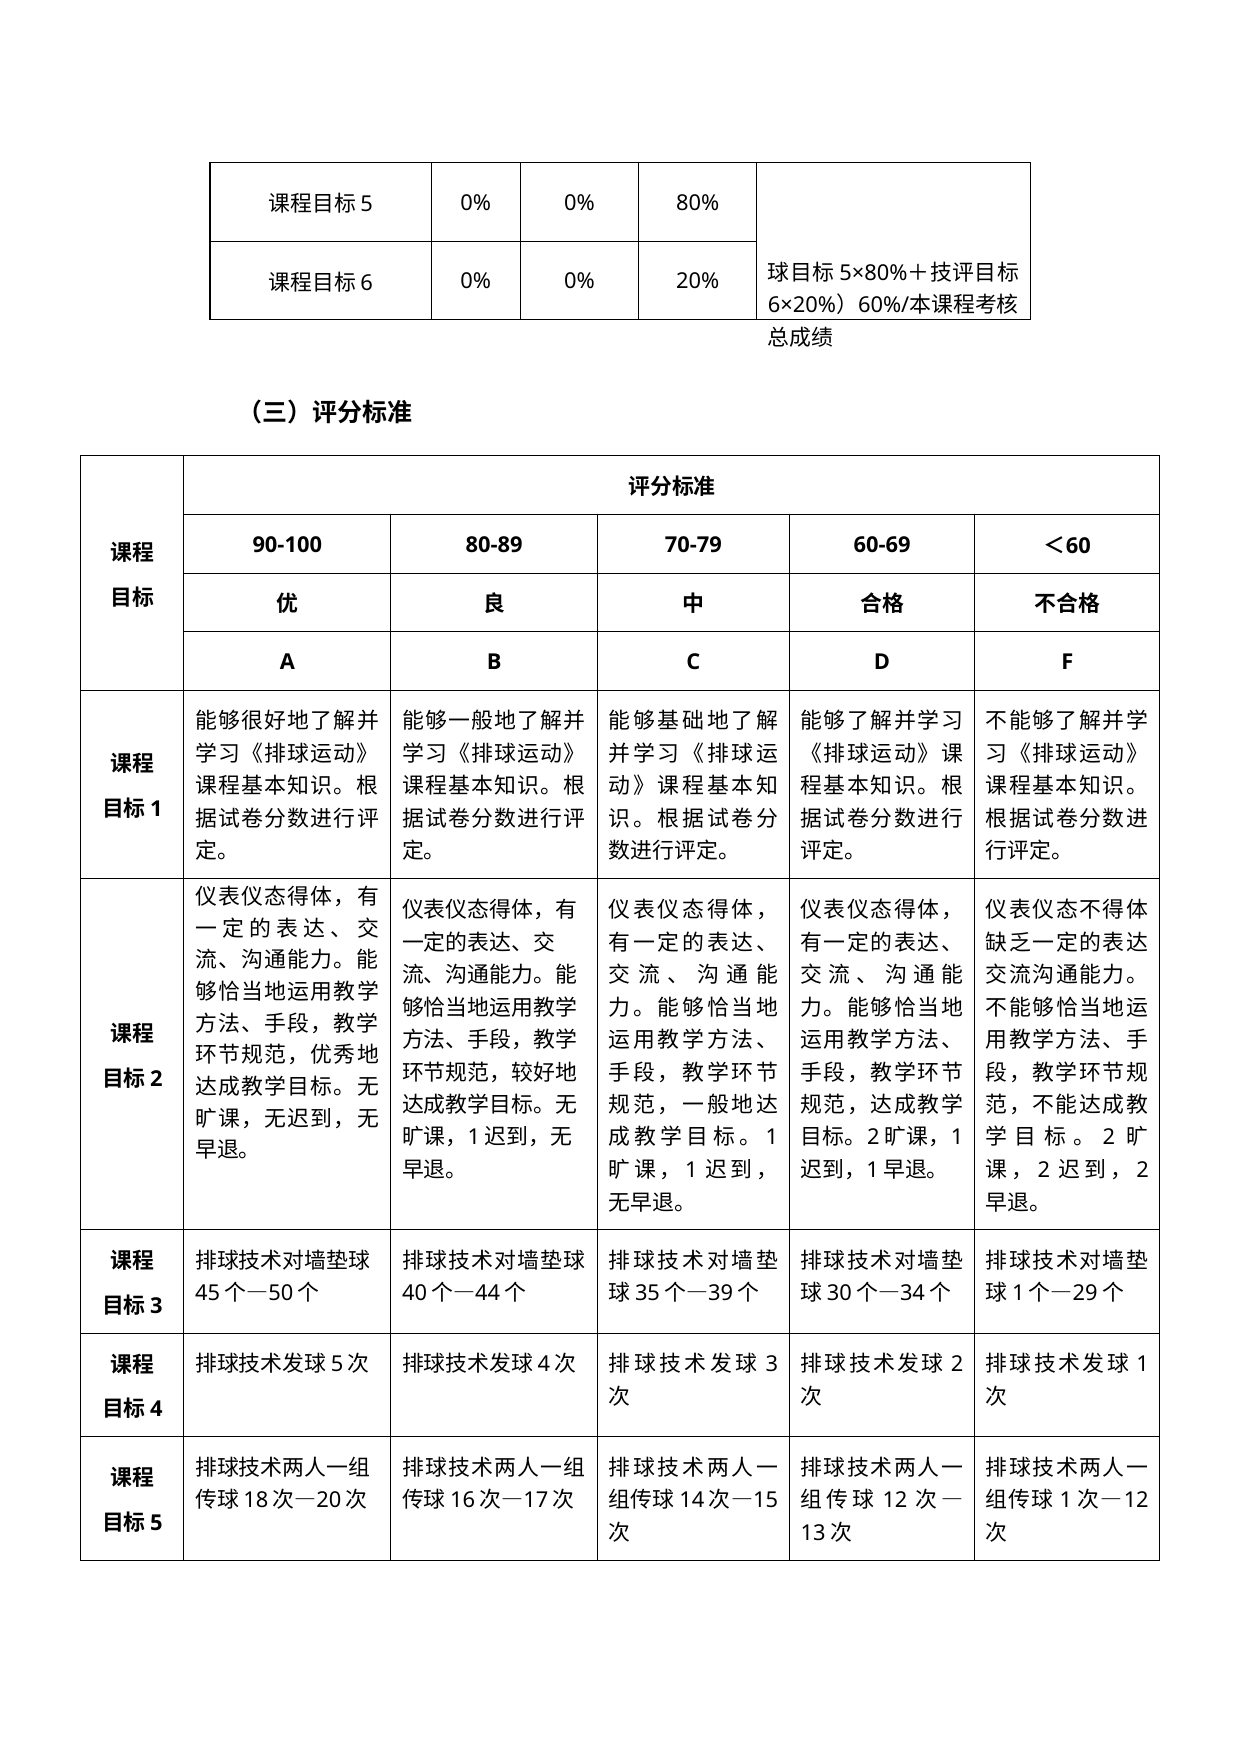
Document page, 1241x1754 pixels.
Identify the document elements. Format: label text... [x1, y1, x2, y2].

text （三）评分标准 [187, 378, 1053, 443]
table_cell B [391, 632, 597, 689]
table_cell 能够基础地了解并学习《排球运动》课程基本知识。根据试卷分数进行评定。 [598, 691, 789, 878]
table_cell 排球技术发球4次 [391, 1334, 597, 1436]
table_cell ＜60 [975, 515, 1159, 572]
table_cell 仪表仪态得体，有一定的表达、交流、沟通能力。能够恰当地运用教学方法、手段，教学环节规范，较好地达成教学目标。无旷课，1迟到，无早退。 [391, 879, 597, 1229]
table_cell C [598, 632, 789, 689]
table_cell 排球技术两人一组传球14次—15次 [598, 1437, 789, 1560]
table_cell 仪表仪态得体，有一定的表达、交流、沟通能力。能够恰当地运用教学方法、手段，教学环节规范，优秀地达成教学目标。无旷课，无迟到，无早退。 [184, 879, 390, 1229]
table_cell 课程 目标5 [81, 1437, 183, 1560]
table_cell 排球技术发球1次 [975, 1334, 1159, 1436]
table_cell 排球技术对墙垫球35个—39个 [598, 1230, 789, 1333]
table_cell 不合格 [975, 574, 1159, 631]
table_cell 排球技术两人一组传球12次—13次 [790, 1437, 974, 1560]
table_cell 排球技术发球3次 [598, 1334, 789, 1436]
table_cell 课程 目标2 [81, 879, 183, 1229]
table_cell 排球技术两人一组传球18次—20次 [184, 1437, 390, 1560]
table_cell 课程 目标3 [81, 1230, 183, 1333]
table_cell 0% [521, 242, 638, 319]
table_cell A [184, 632, 390, 689]
table_cell 中 [598, 574, 789, 631]
table_header 评分标准 [184, 456, 1159, 514]
table_cell 能够了解并学习《排球运动》课程基本知识。根据试卷分数进行评定。 [790, 691, 974, 878]
table_cell 课程 目标4 [81, 1334, 183, 1436]
table_cell 仪表仪态不得体缺乏一定的表达交流沟通能力。不能够恰当地运用教学方法、手段，教学环节规范，不能达成教学目标。2旷课，2迟到，2早退。 [975, 879, 1159, 1229]
table_cell 良 [391, 574, 597, 631]
table_cell 排球技术两人一组传球16次—17次 [391, 1437, 597, 1560]
table_cell 70-79 [598, 515, 789, 572]
table_cell 能够一般地了解并学习《排球运动》课程基本知识。根据试卷分数进行评定。 [391, 691, 597, 878]
table_cell 80% [639, 163, 756, 241]
table_cell 课程目标5 [211, 163, 431, 241]
table_cell 能够很好地了解并学习《排球运动》课程基本知识。根据试卷分数进行评定。 [184, 691, 390, 878]
table_cell 课程目标6 [211, 242, 431, 319]
table_cell 排球技术对墙垫球45个—50个 [184, 1230, 390, 1333]
table_cell 0% [432, 163, 520, 241]
table_cell 仪表仪态得体，有一定的表达、交流、沟通能力。能够恰当地运用教学方法、手段，教学环节规范，一般地达成教学目标。1旷课，1迟到，无早退。 [598, 879, 789, 1229]
table_cell 排球技术发球2次 [790, 1334, 974, 1436]
table_cell 90-100 [184, 515, 390, 572]
table_cell D [790, 632, 974, 689]
table_cell 排球技术对墙垫球30个—34个 [790, 1230, 974, 1333]
table_cell 不能够了解并学习《排球运动》课程基本知识。根据试卷分数进行评定。 [975, 691, 1159, 878]
table_cell 优 [184, 574, 390, 631]
table_header 课程 目标 [81, 456, 183, 689]
table_cell 合格 [790, 574, 974, 631]
table_cell 60-69 [790, 515, 974, 572]
table_cell 20% [639, 242, 756, 319]
table_cell 课程 目标1 [81, 691, 183, 878]
table_cell 排球技术对墙垫球40个—44个 [391, 1230, 597, 1333]
table_cell 仪表仪态得体，有一定的表达、交流、沟通能力。能够恰当地运用教学方法、手段，教学环节规范，达成教学目标。2旷课，1迟到，1早退。 [790, 879, 974, 1229]
table_cell 0% [521, 163, 638, 241]
table_cell 排球技术发球5次 [184, 1334, 390, 1436]
table_cell 80-89 [391, 515, 597, 572]
table_cell 排球技术对墙垫球1个—29个 [975, 1230, 1159, 1333]
table_cell 0% [432, 242, 520, 319]
table_cell 排球技术两人一组传球1次—12次 [975, 1437, 1159, 1560]
table_cell F [975, 632, 1159, 689]
